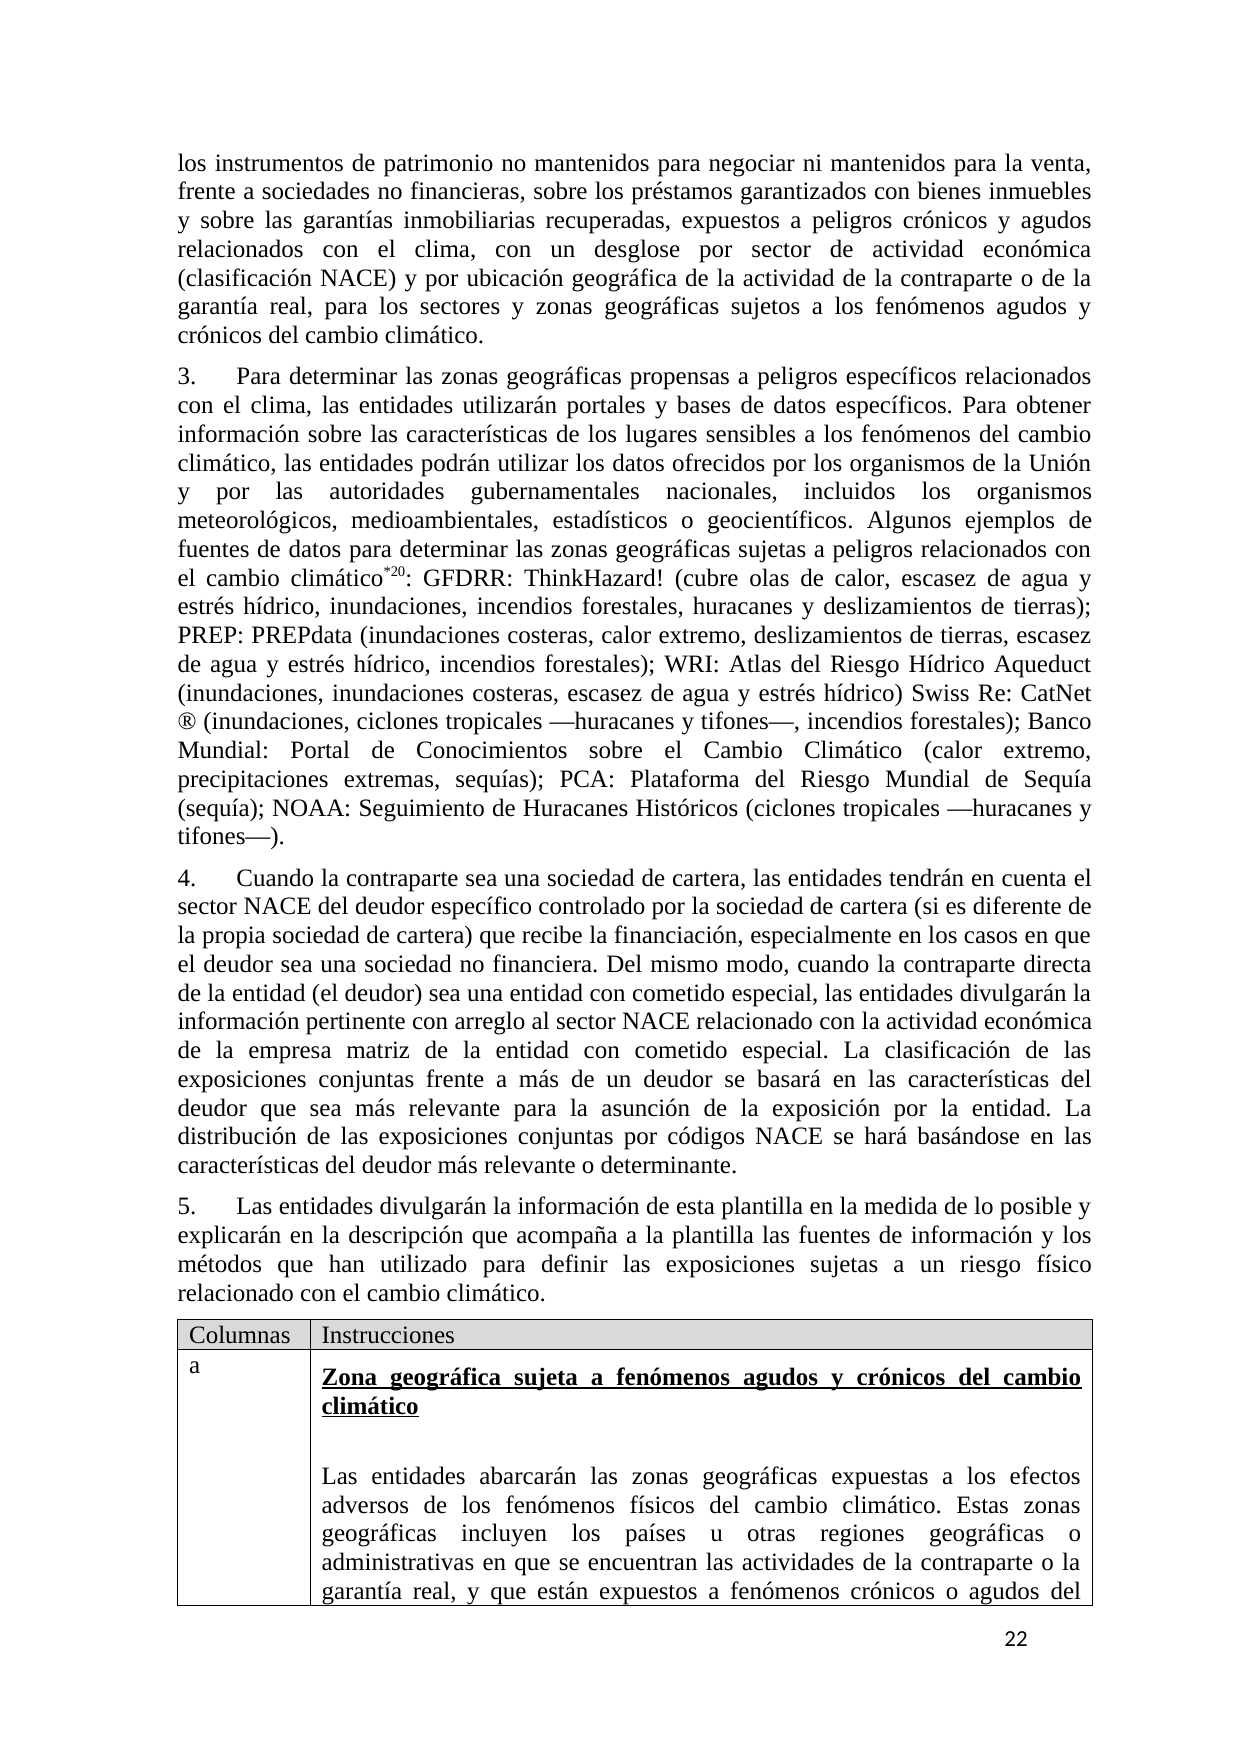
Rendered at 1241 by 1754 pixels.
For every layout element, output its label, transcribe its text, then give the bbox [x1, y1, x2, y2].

table_header Instrucciones [311, 1320, 1092, 1349]
list Para determinar las zonas geográficas propensas a peligros específicos relacionados con el clima, las entidades utilizarán portales y bases de datos específicos. Para obtener información sobre las características de los lugares sensibles a los fenómenos del cambio climático, las entidades podrán utilizar los datos ofrecidos por los organismos de la Unión y por las autoridades gubernamentales nacionales, incluidos los organismos meteorológicos, medioambientales, estadísticos o geocientíficos. Algunos ejemplos de fuentes de datos para determinar las zonas geográficas sujetas a peligros relacionados con el cambio climático*20: GFDRR: ThinkHazard! (cubre olas de calor, escasez de agua y estrés hídrico, inundaciones, incendios forestales, huracanes y deslizamientos de tierras); PREP: PREPdata (inundaciones costeras, calor extremo, deslizamientos de tierras, escasez de agua y estrés hídrico, incendios forestales); WRI: Atlas del Riesgo Hídrico Aqueduct (inundaciones, inundaciones costeras, escasez de agua y estrés hídrico) Swiss Re: CatNet ® (inundaciones, ciclones tropicales —huracanes y tifones—, incendios forestales); Banco Mundial: Portal de Conocimientos sobre el Cambio Climático (calor extremo, precipitaciones extremas, sequías); PCA: Plataforma del Riesgo Mundial de Sequía (sequía); NOAA: Seguimiento de Huracanes Históricos (ciclones tropicales —huracanes y tifones—). [177, 361, 1092, 850]
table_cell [311, 1350, 1092, 1605]
table_header Columnas [178, 1320, 310, 1349]
table_cell a [178, 1350, 310, 1605]
list Cuando la contraparte sea una sociedad de cartera, las entidades tendrán en cuenta el sector NACE del deudor específico controlado por la sociedad de cartera (si es diferente de la propia sociedad de cartera) que recibe la financiación, especialmente en los casos en que el deudor sea una sociedad no financiera. Del mismo modo, cuando la contraparte directa de la entidad (el deudor) sea una entidad con cometido especial, las entidades divulgarán la información pertinente con arreglo al sector NACE relacionado con la actividad económica de la empresa matriz de la entidad con cometido especial. La clasificación de las exposiciones conjuntas frente a más de un deudor se basará en las características del deudor que sea más relevante para la asunción de la exposición por la entidad. La distribución de las exposiciones conjuntas por códigos NACE se hará basándose en las características del deudor más relevante o determinante. [177, 863, 1092, 1179]
list Las entidades divulgarán la información de esta plantilla en la medida de lo posible y explicarán en la descripción que acompaña a la plantilla las fuentes de información y los métodos que han utilizado para definir las exposiciones sujetas a un riesgo físico relacionado con el cambio climático. [177, 1191, 1092, 1306]
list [177, 148, 1092, 349]
